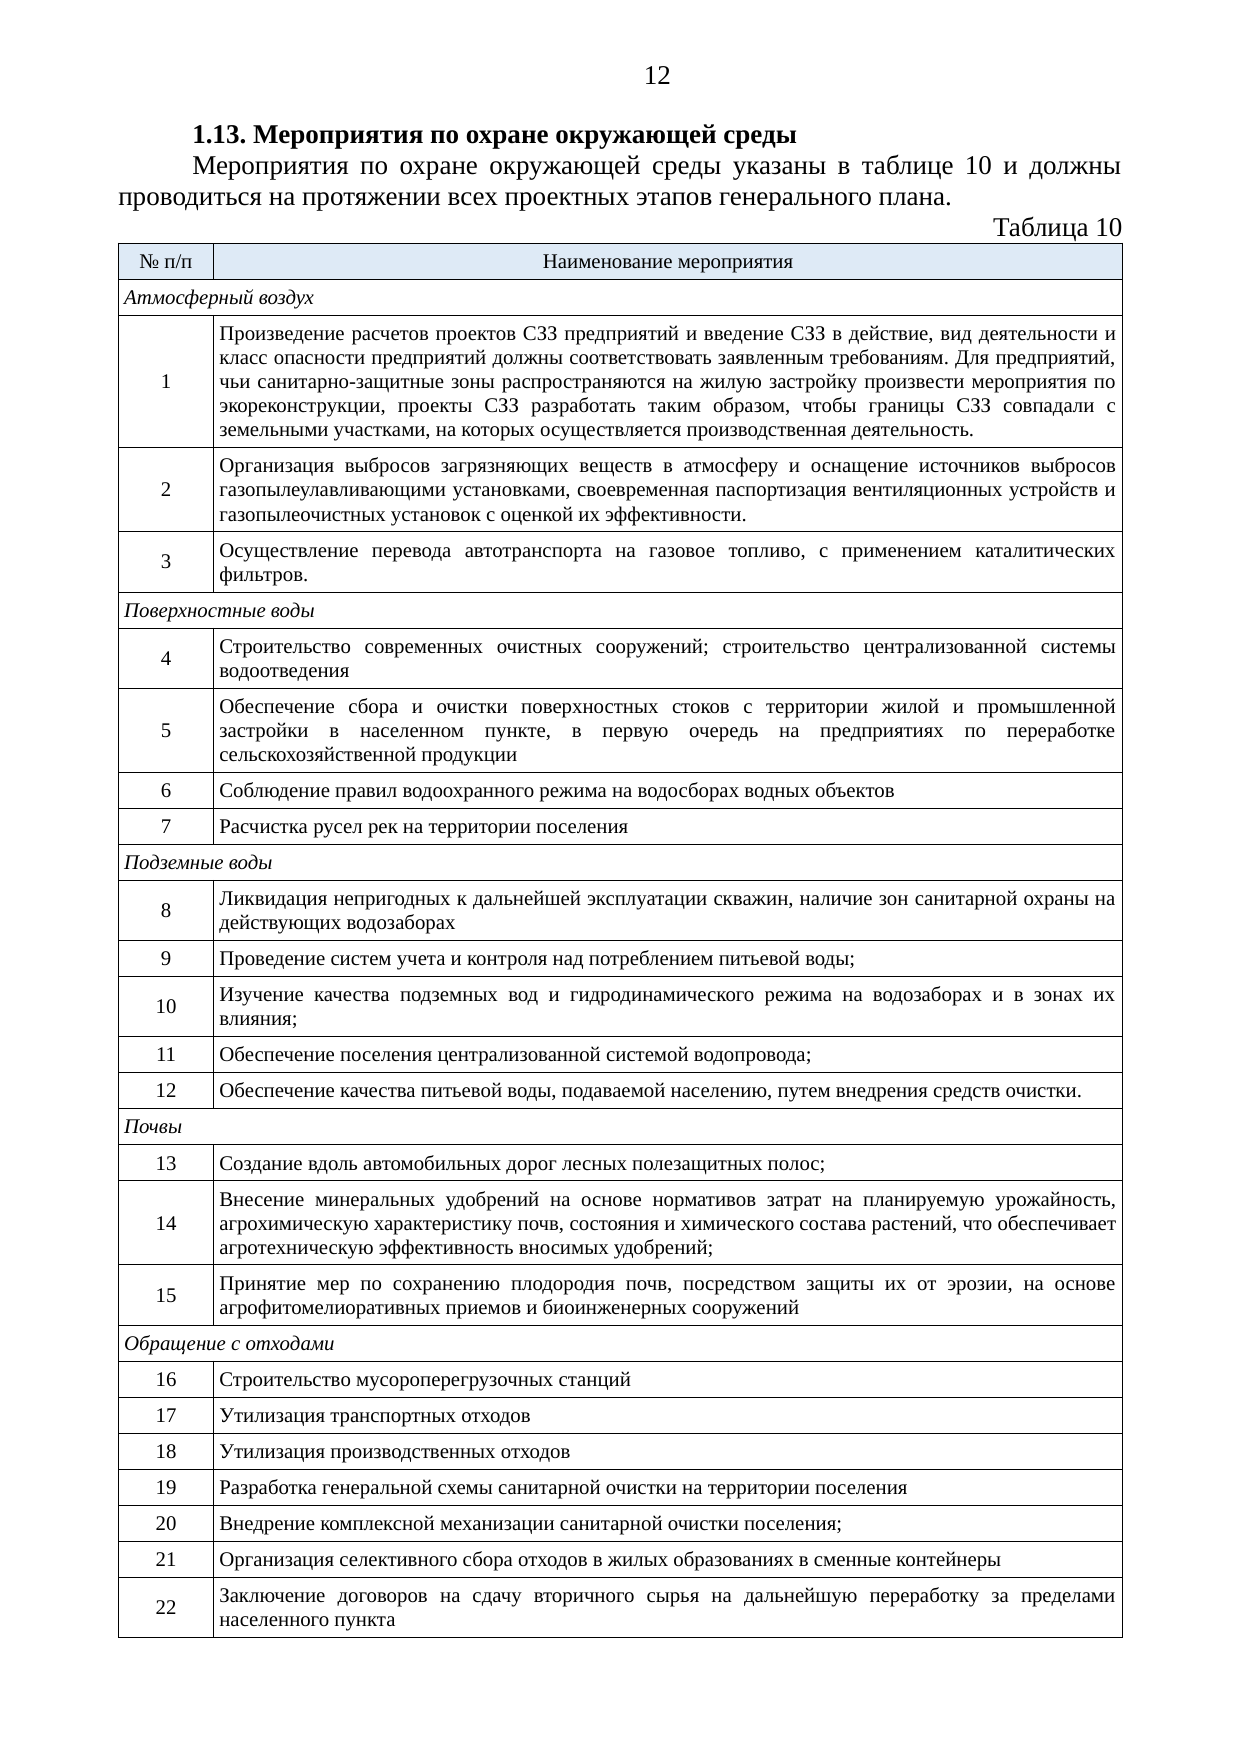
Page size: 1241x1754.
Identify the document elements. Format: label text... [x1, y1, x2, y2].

table_cell 10 [119, 977, 213, 1036]
table_cell 9 [119, 941, 213, 976]
table_cell Атмосферный воздух [119, 280, 1122, 315]
table_cell Строительство мусороперегрузочных станций [214, 1362, 1122, 1397]
table_cell 20 [119, 1506, 213, 1541]
table_cell 4 [119, 629, 213, 687]
table_cell Соблюдение правил водоохранного режима на водосборах водных объектов [214, 773, 1122, 808]
table_cell Поверхностные воды [119, 593, 1122, 627]
table_cell Ликвидация непригодных к дальнейшей эксплуатации скважин, наличие зон санитарной охраны на действующих водозаборах [214, 881, 1122, 940]
table_cell Заключение договоров на сдачу вторичного сырья на дальнейшую переработку за пределами населенного пункта [214, 1578, 1122, 1637]
table_cell 21 [119, 1542, 213, 1577]
table_cell 13 [119, 1145, 213, 1180]
table_cell 3 [119, 532, 213, 591]
table_cell Принятие мер по сохранению плодородия почв, посредством защиты их от эрозии, на основе агрофитомелиоративных приемов и биоинженерных сооружений [214, 1265, 1122, 1324]
table_cell Утилизация производственных отходов [214, 1434, 1122, 1469]
table_cell Обеспечение качества питьевой воды, подаваемой населению, путем внедрения средств очистки. [214, 1073, 1122, 1108]
table_cell 2 [119, 448, 213, 531]
table_cell Организация селективного сбора отходов в жилых образованиях в сменные контейнеры [214, 1542, 1122, 1577]
table_cell Строительство современных очистных сооружений; строительство централизованной системы водоотведения [214, 629, 1122, 687]
table_cell 17 [119, 1398, 213, 1433]
table_cell Почвы [119, 1109, 1122, 1144]
table_cell Внесение минеральных удобрений на основе нормативов затрат на планируемую урожайность, агрохимическую характеристику почв, состояния и химического состава растений, что обеспечивает агротехническую эффективность вносимых удобрений; [214, 1181, 1122, 1264]
subtitle 1.13. Мероприятия по охране окружающей среды [118, 118, 1122, 149]
table_cell Проведение систем учета и контроля над потреблением питьевой воды; [214, 941, 1122, 976]
table_cell Разработка генеральной схемы санитарной очистки на территории поселения [214, 1470, 1122, 1505]
table_cell 11 [119, 1037, 213, 1072]
table_cell 6 [119, 773, 213, 808]
table_cell 14 [119, 1181, 213, 1264]
table_cell 7 [119, 809, 213, 844]
table_cell 12 [119, 1073, 213, 1108]
table_cell Изучение качества подземных вод и гидродинамического режима на водозаборах и в зонах их влияния; [214, 977, 1122, 1036]
table_cell Организация выбросов загрязняющих веществ в атмосферу и оснащение источников выбросов газопылеулавливающими установками, своевременная паспортизация вентиляционных устройств и газопылеочистных установок с оценкой их эффективности. [214, 448, 1122, 531]
table_header № п/п [119, 244, 213, 279]
table_cell 1 [119, 316, 213, 447]
table_cell Расчистка русел рек на территории поселения [214, 809, 1122, 844]
table_cell Утилизация транспортных отходов [214, 1398, 1122, 1433]
table_cell Обеспечение сбора и очистки поверхностных стоков с территории жилой и промышленной застройки в населенном пункте, в первую очередь на предприятиях по переработке сельскохозяйственной продукции [214, 689, 1122, 772]
table_cell 5 [119, 689, 213, 772]
table_cell Произведение расчетов проектов СЗЗ предприятий и введение СЗЗ в действие, вид деятельности и класс опасности предприятий должны соответствовать заявленным требованиям. Для предприятий, чьи санитарно-защитные зоны распространяются на жилую застройку произвести мероприятия по экореконструкции, проекты СЗЗ разработать таким образом, чтобы границы СЗЗ совпадали с земельными участками, на которых осуществляется производственная деятельность. [214, 316, 1122, 447]
text Таблица 10 [118, 212, 1122, 243]
table_cell 19 [119, 1470, 213, 1505]
table_cell 8 [119, 881, 213, 940]
table_cell 16 [119, 1362, 213, 1397]
table_cell Подземные воды [119, 845, 1122, 880]
table_header Наименование мероприятия [214, 244, 1122, 279]
text Мероприятия по охране окружающей среды указаны в таблице 10 и должны проводиться на протяжении всех проектных этапов генерального плана. [118, 149, 1122, 212]
table_cell Обращение с отходами [119, 1326, 1122, 1361]
table_cell 18 [119, 1434, 213, 1469]
table_cell Внедрение комплексной механизации санитарной очистки поселения; [214, 1506, 1122, 1541]
table_cell 15 [119, 1265, 213, 1324]
table_cell Осуществление перевода автотранспорта на газовое топливо, с применением каталитических фильтров. [214, 532, 1122, 591]
table_cell Создание вдоль автомобильных дорог лесных полезащитных полос; [214, 1145, 1122, 1180]
table_cell 22 [119, 1578, 213, 1637]
table_cell Обеспечение поселения централизованной системой водопровода; [214, 1037, 1122, 1072]
